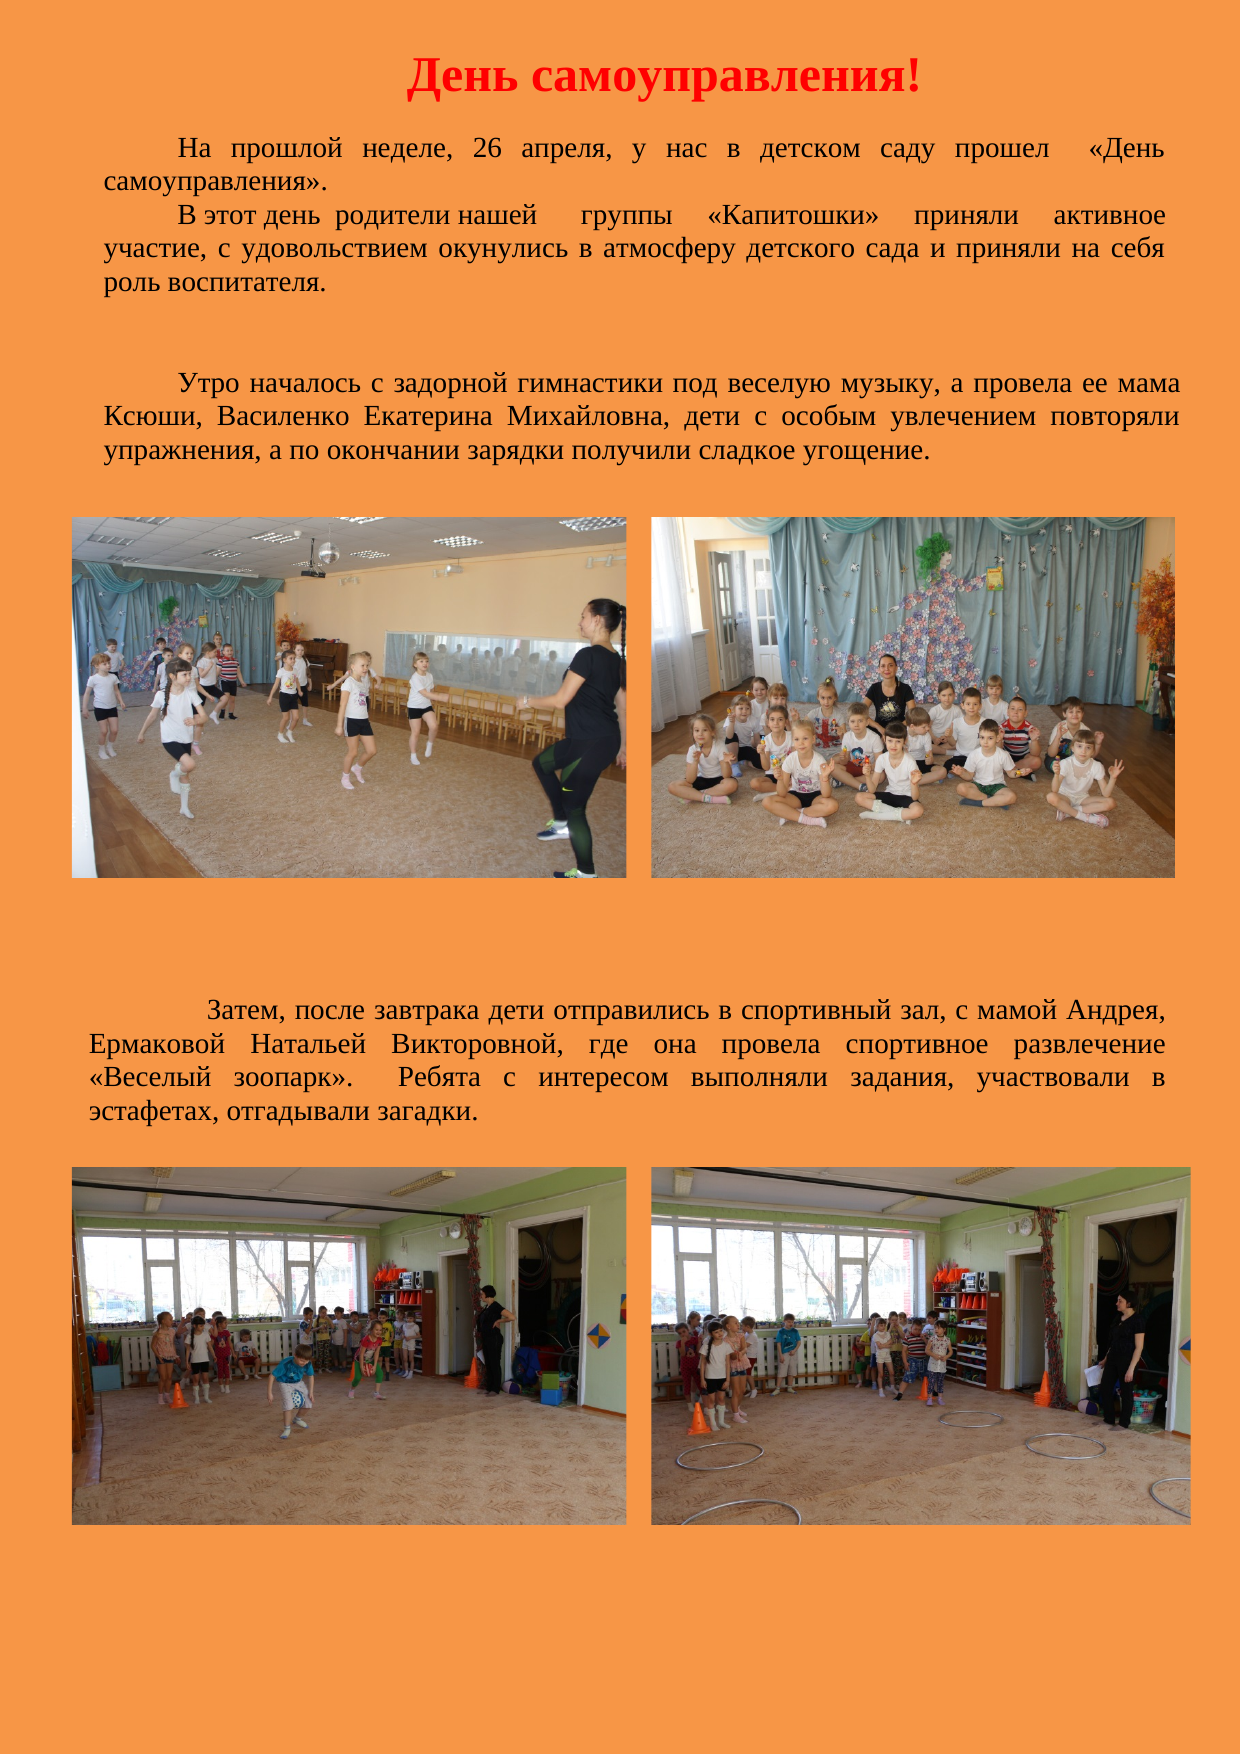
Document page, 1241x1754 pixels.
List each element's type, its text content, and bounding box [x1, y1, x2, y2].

picture [70, 517, 627, 877]
text В этот день родители нашей группы «Капитошки» приняли активное участие, с удовольствием окунулись в атмосферу детского сада и приняли на себя роль воспитателя. [103, 197, 1167, 298]
picture [650, 1167, 1191, 1524]
text Затем, после завтрака дети отправились в спортивный зал, с мамой Андрея, Ермаковой Натальей Викторовной, где она провела спортивное развлечение «Веселый зоопарк». Ребята с интересом выполняли задания, участвовали в эстафетах, отгадывали загадки. [88, 992, 1167, 1127]
picture [70, 1167, 627, 1524]
text День самоуправления! [177, 44, 1152, 102]
text Утро началось с задорной гимнастики под веселую музыку, а провела ее мама Ксюши, Василенко Екатерина Михайловна, дети с особым увлечением повторяли упражнения, а по окончании зарядки получили сладкое угощение. [103, 365, 1181, 465]
picture [650, 517, 1175, 877]
text На прошлой неделе, 26 апреля, у нас в детском саду прошел «День самоуправления». [103, 130, 1167, 197]
